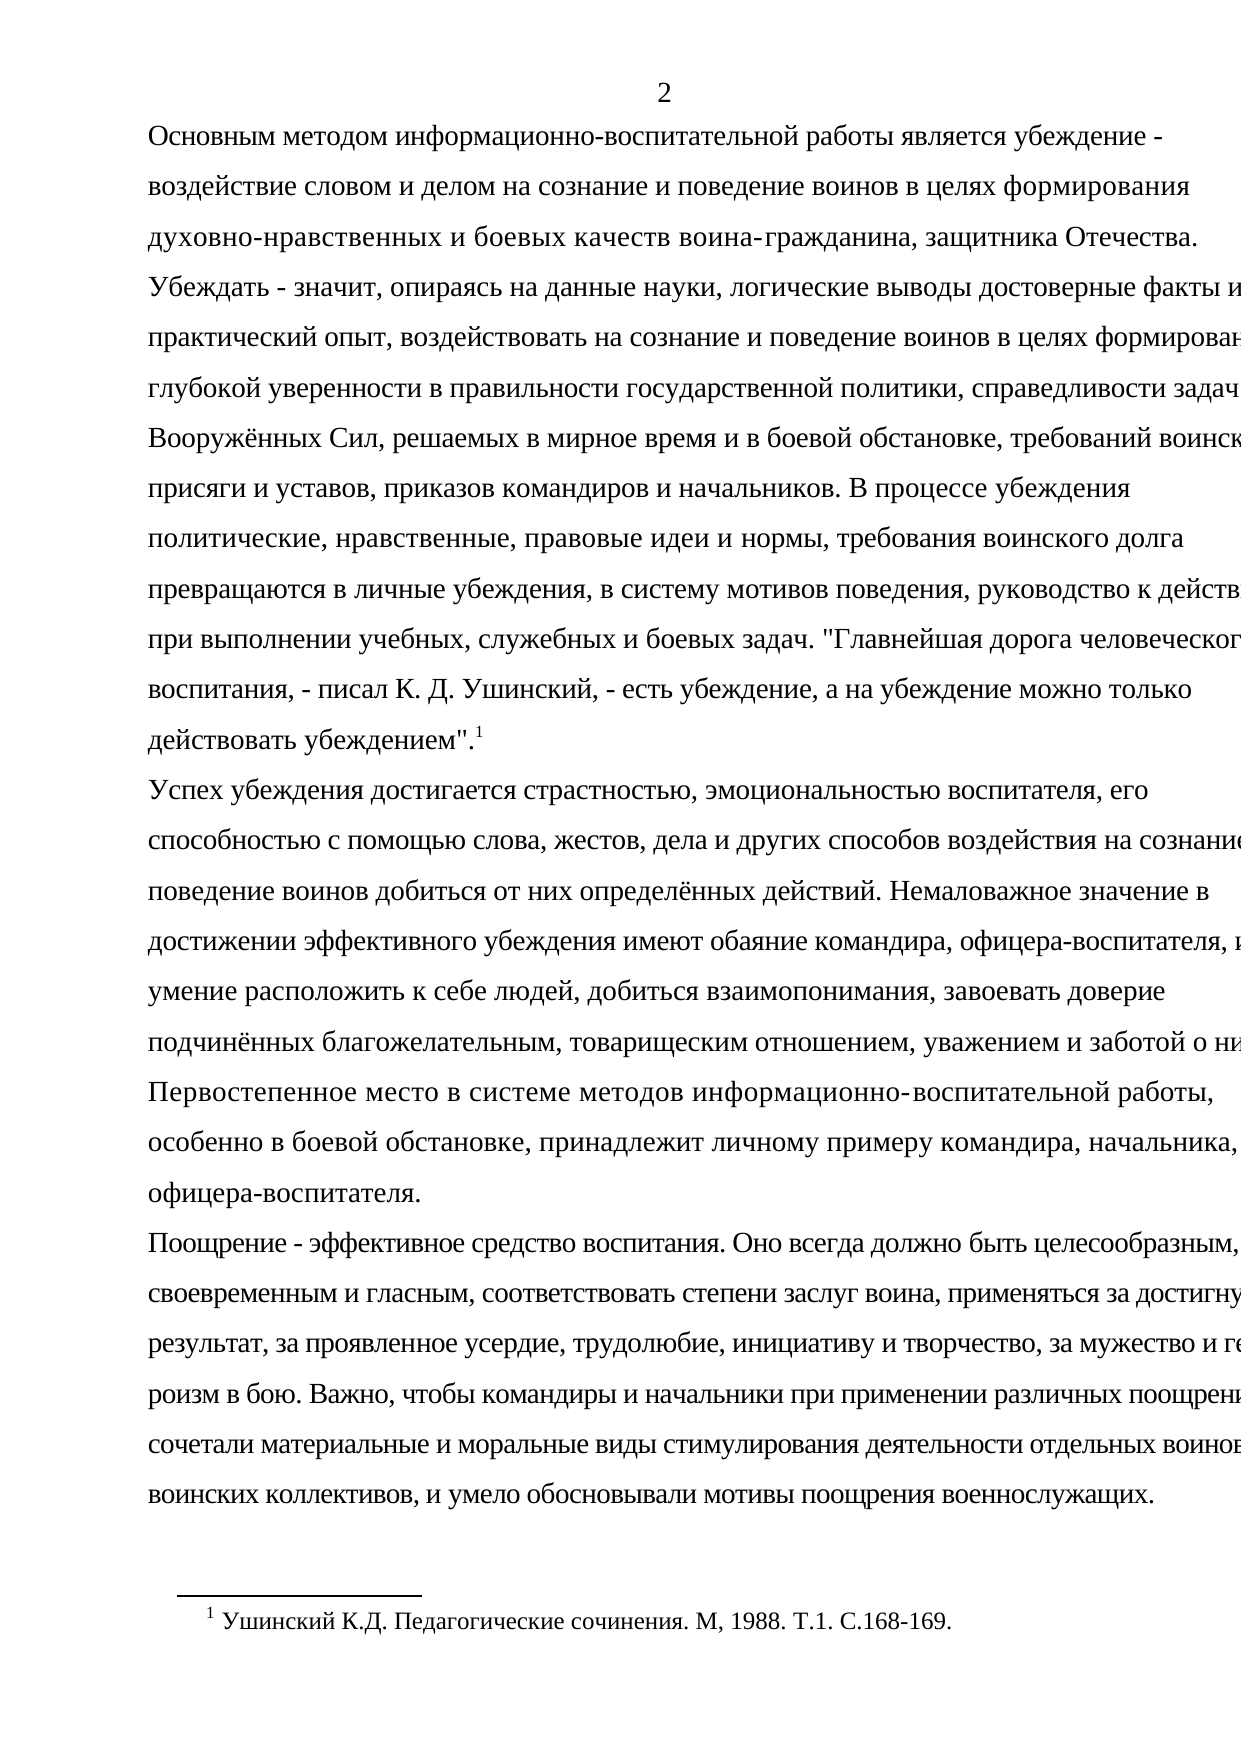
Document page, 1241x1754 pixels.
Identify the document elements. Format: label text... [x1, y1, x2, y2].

text Убеждать - значит, опираясь на данные науки, логические выводы достоверные факты и практический опыт, воздействовать на сознание и поведение воинов в целях формирования глубокой уверенности в правильности государственной политики, справедливости задач Вооружённых Сил, решаемых в мирное время и в боевой обстановке, требований воинской присяги и уставов, приказов командиров и начальников. В процессе убеждения политические, нравственные, правовые идеи и нормы, требования воинского долга превращаются в личные убеждения, в систему мотивов поведения, руководство к действию при выполнении учебных, служебных и боевых задач. "Главнейшая дорога человеческого воспитания, - писал К. Д. Ушинский, - есть убеждение, а на убеждение можно только действовать убеждением". [148, 269, 1240, 755]
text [148, 118, 1240, 252]
text Первостепенное место в системе методов информационно-воспитательной работы, особенно в боевой обстановке, принадлежит личному примеру командира, начальника, офицера-воспитателя. [148, 1074, 1240, 1208]
text Успех убеждения достигается страстностью, эмоциональностью воспитателя, его способностью с помощью слова, жестов, дела и других способов воздействия на сознание и поведение воинов добиться от них определённых действий. Немаловажное значение в достижении эффективного убеждения имеют обаяние командира, офицера-воспитателя, их умение расположить к себе людей, добиться взаимопонимания, завоевать доверие подчинённых благожелательным, товарищеским отношением, уважением и заботой о них. [148, 772, 1240, 1057]
text Поощрение - эффективное средство воспитания. Оно всегда должно быть целесообразным, своевременным и гласным, соответствовать степени заслуг воина, применяться за достигнутый результат, за проявленное усердие, трудолюбие, инициативу и творчество, за мужество и героизм в бою. Важно, чтобы командиры и начальники при применении различных поощрений сочетали материальные и моральные виды стимулирования деятельности отдельных воинов и воинских коллективов, и умело обосновывали мотивы поощрения военнослужащих. [148, 1225, 1240, 1510]
